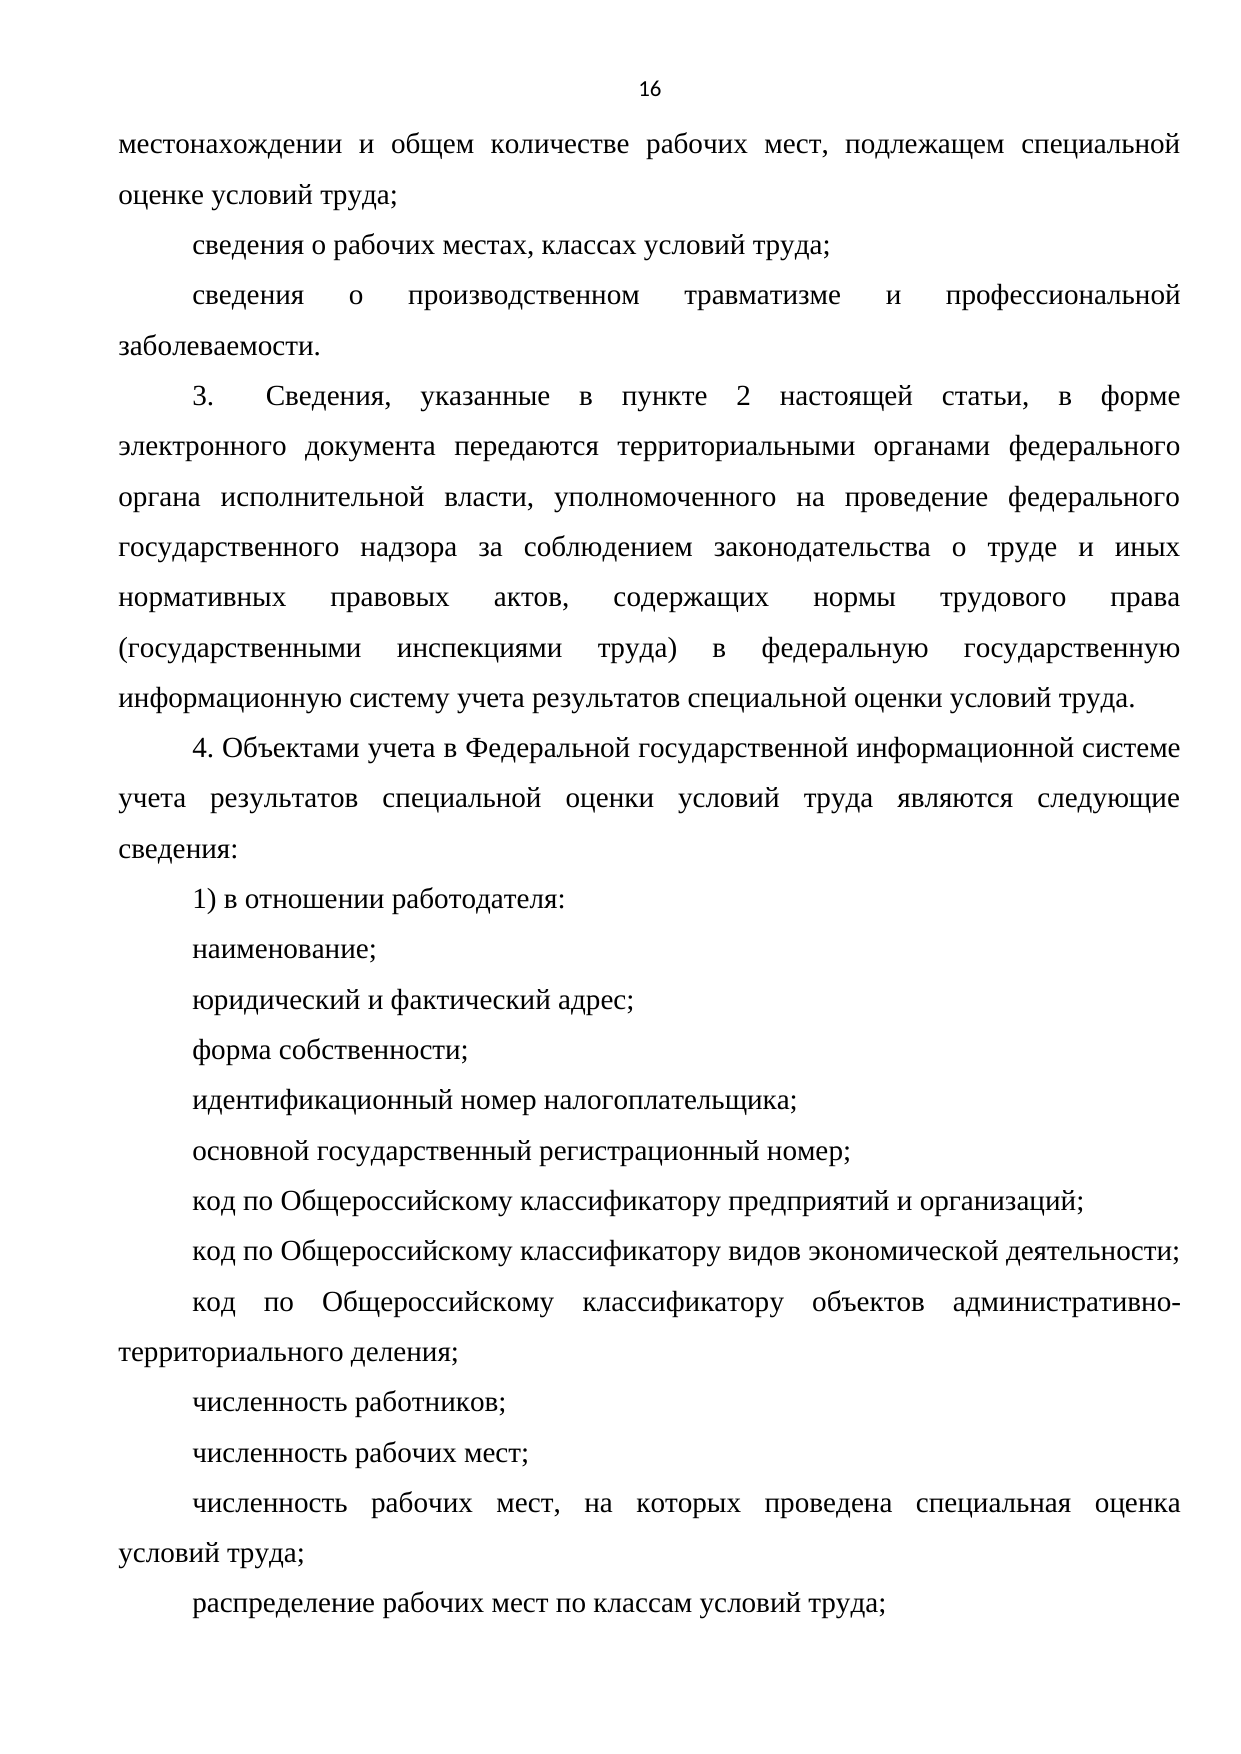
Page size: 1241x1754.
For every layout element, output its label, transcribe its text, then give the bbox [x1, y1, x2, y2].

text 4. Объектами учета в Федеральной государственной информационной системе учета результатов специальной оценки условий труда являются следующие сведения: [118, 730, 1181, 864]
text основной государственный регистрационный номер; [118, 1133, 1181, 1166]
text сведения о производственном травматизме и профессиональной заболеваемости. [118, 277, 1181, 361]
text код по Общероссийскому классификатору видов экономической деятельности; [118, 1233, 1181, 1267]
text численность рабочих мест; [118, 1435, 1181, 1468]
text численность работников; [118, 1384, 1181, 1418]
text 3. Сведения, указанные в пункте 2 настоящей статьи, в форме электронного документа передаются территориальными органами федерального органа исполнительной власти, уполномоченного на проведение федерального государственного надзора за соблюдением законодательства о труде и иных нормативных правовых актов, содержащих нормы трудового права (государственными инспекциями труда) в федеральную государственную информационную систему учета результатов специальной оценки условий труда. [118, 378, 1181, 713]
text форма собственности; [118, 1032, 1181, 1066]
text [118, 127, 1181, 210]
text код по Общероссийскому классификатору объектов административно-территориального деления; [118, 1284, 1181, 1368]
text код по Общероссийскому классификатору предприятий и организаций; [118, 1183, 1181, 1217]
text распределение рабочих мест по классам условий труда; [118, 1586, 1181, 1619]
text 1) в отношении работодателя: [118, 881, 1181, 915]
text идентификационный номер налогоплательщика; [118, 1082, 1181, 1116]
text наименование; [118, 932, 1181, 965]
text юридический и фактический адрес; [118, 982, 1181, 1015]
text сведения о рабочих местах, классах условий труда; [118, 227, 1181, 261]
text численность рабочих мест, на которых проведена специальная оценка условий труда; [118, 1485, 1181, 1569]
